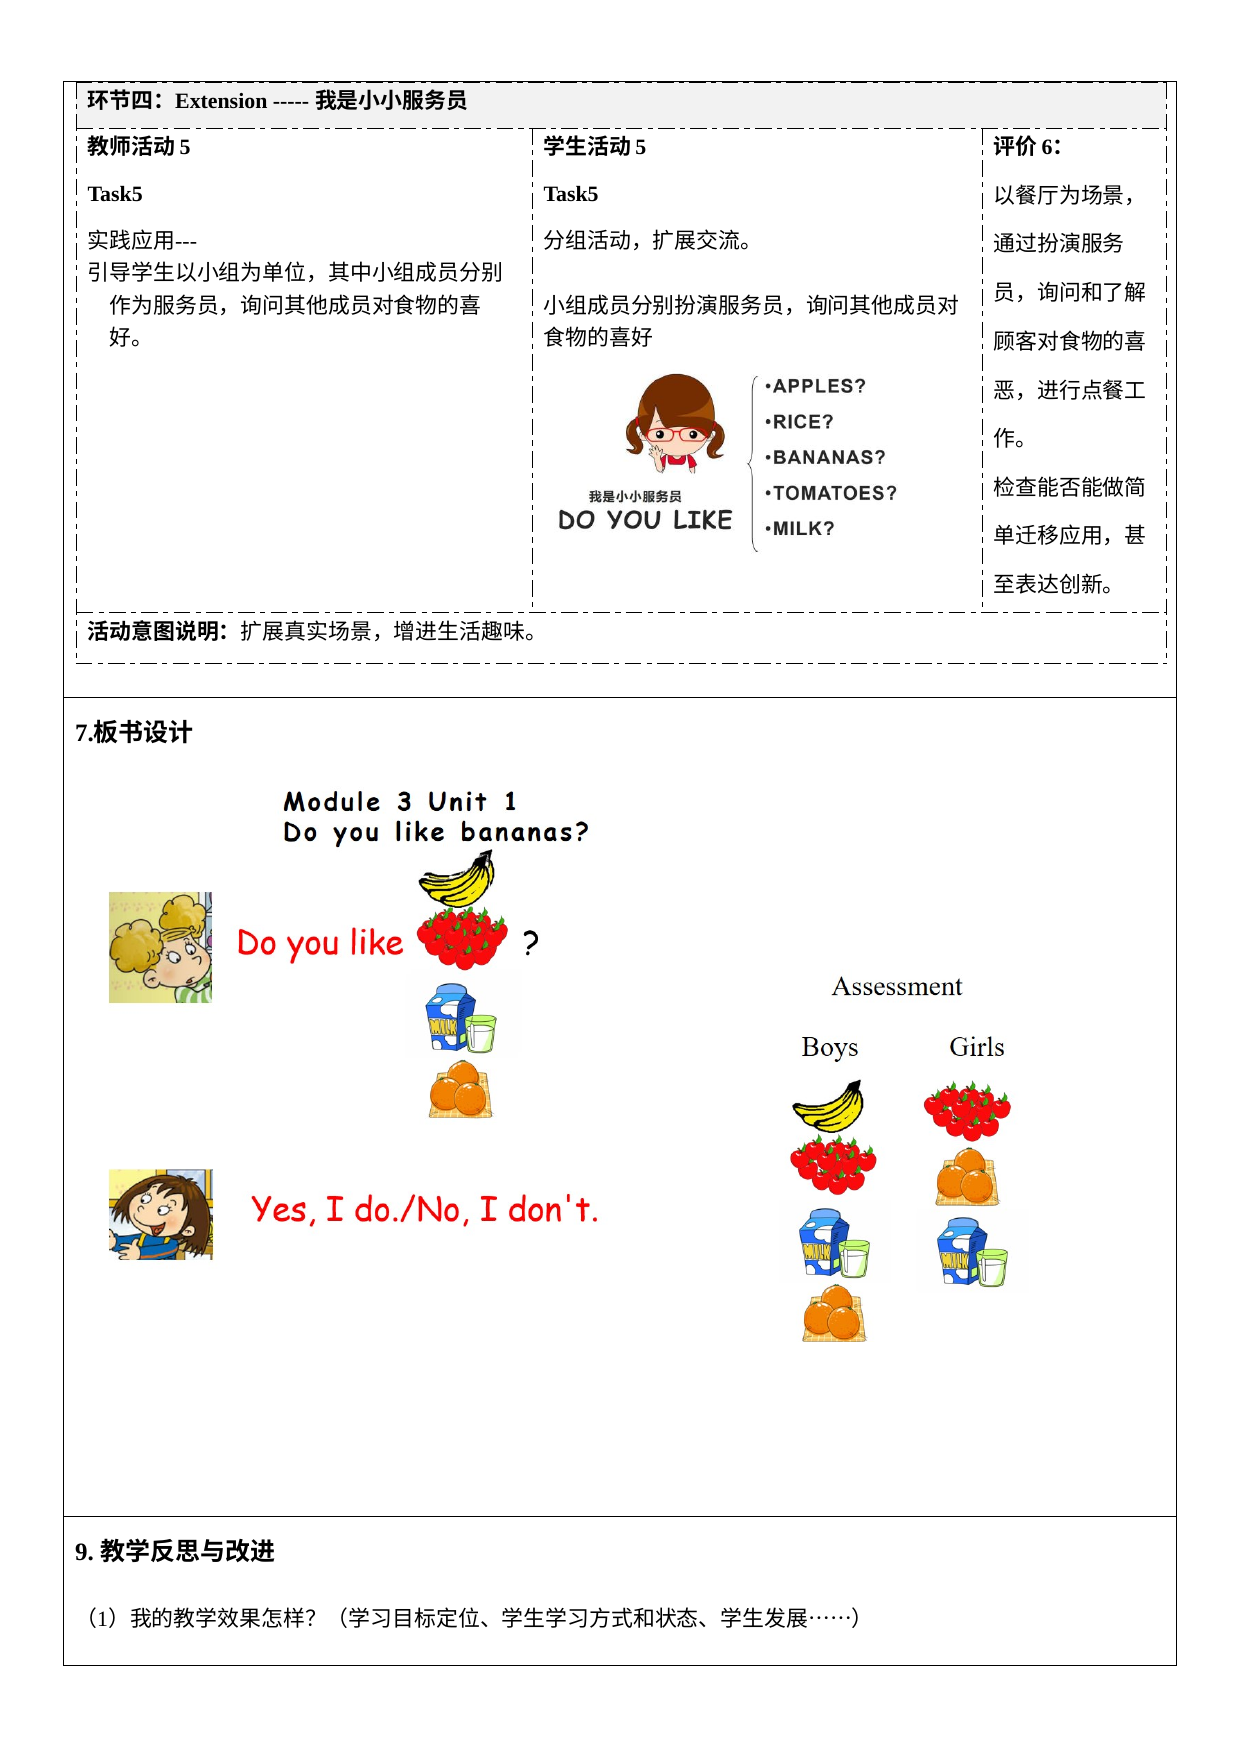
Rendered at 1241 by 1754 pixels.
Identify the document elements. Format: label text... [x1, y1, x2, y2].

table_cell 7.板书设计 [64, 698, 1176, 1516]
picture [75, 781, 1073, 1342]
table_cell 学习活动设计 [64, 82, 1176, 697]
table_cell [64, 1517, 1176, 1665]
picture [543, 352, 971, 593]
